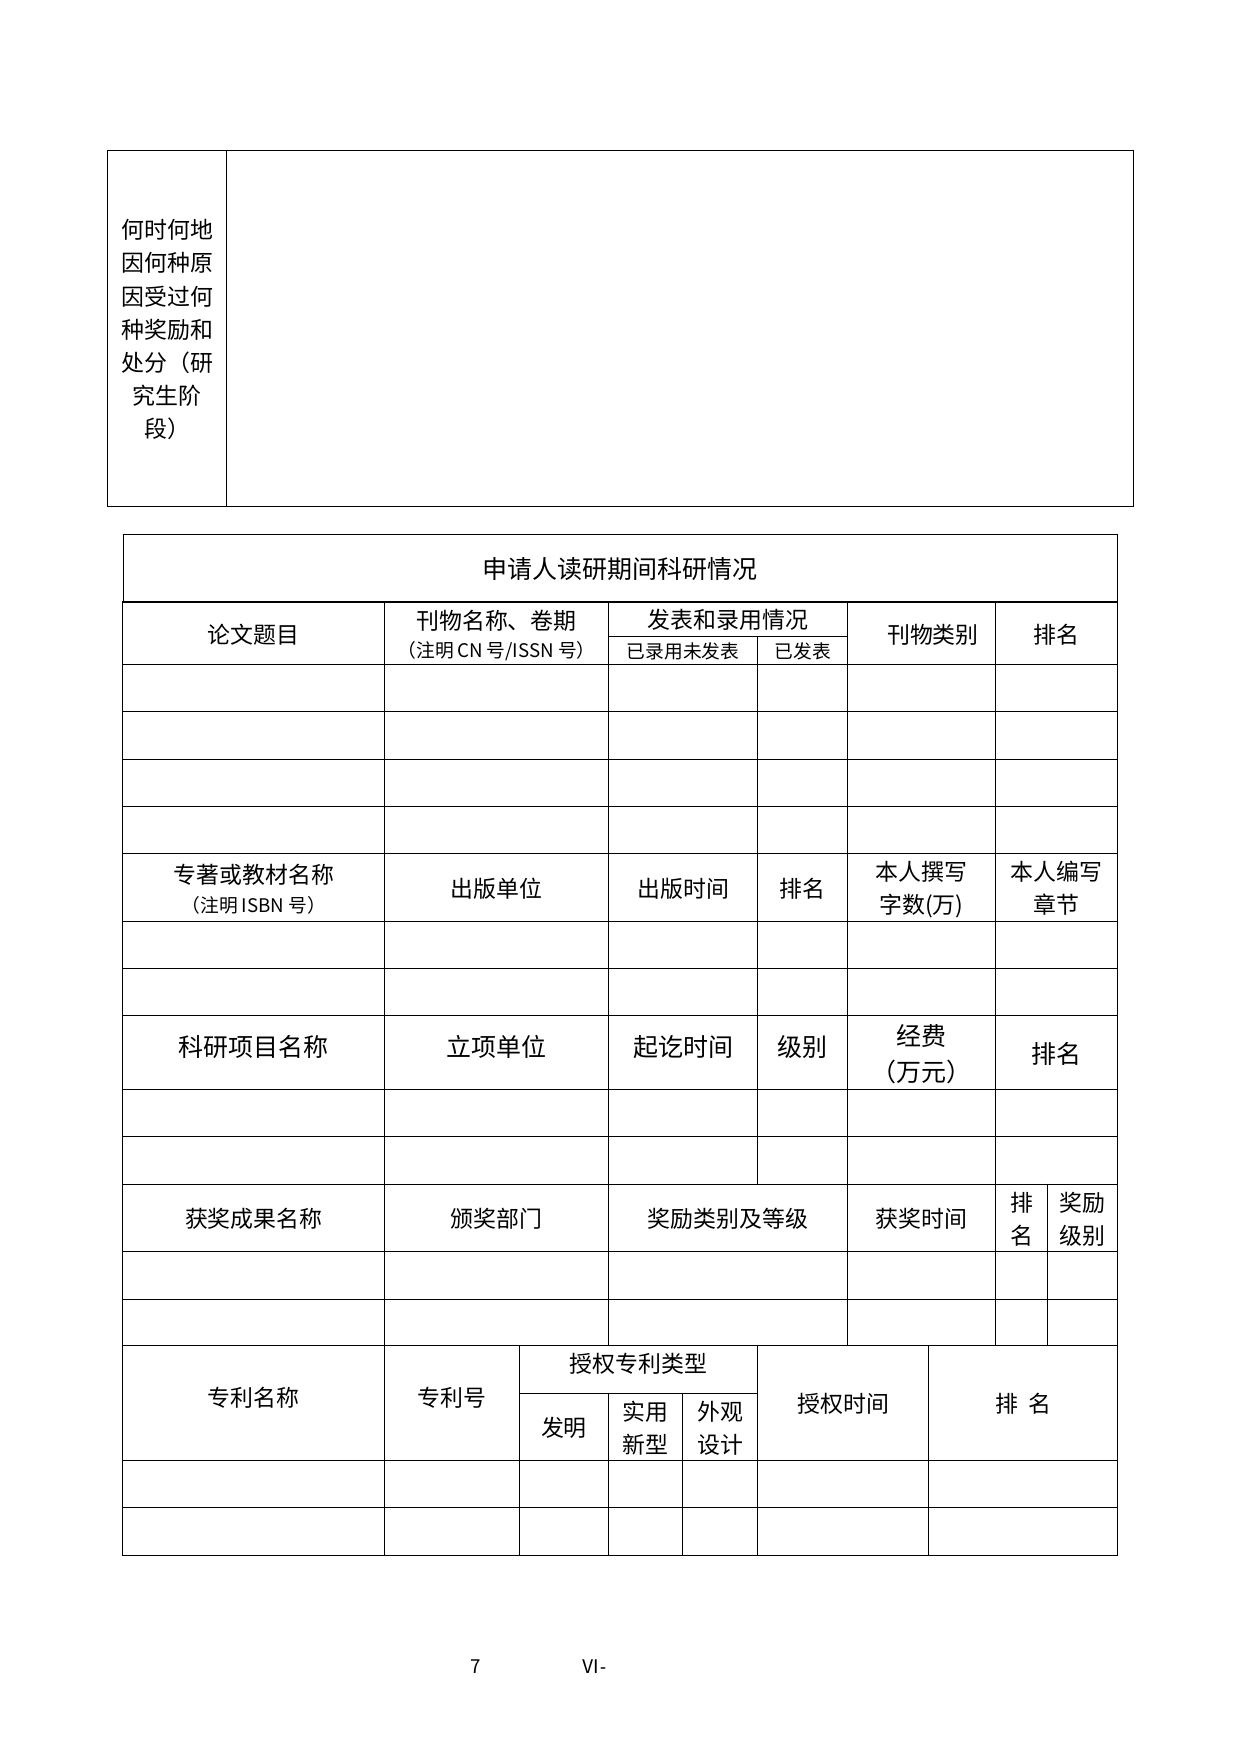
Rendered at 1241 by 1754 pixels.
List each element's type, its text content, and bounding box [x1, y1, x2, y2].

table_cell [123, 922, 384, 968]
table_cell [848, 807, 995, 853]
table_cell [929, 1461, 1117, 1507]
table_cell 排 名 [929, 1346, 1117, 1460]
table_cell [996, 969, 1117, 1015]
table_cell [1048, 1252, 1117, 1299]
table_cell [385, 807, 608, 853]
table_cell [609, 922, 757, 968]
table_cell [848, 665, 995, 711]
table_cell [520, 1461, 608, 1507]
table_cell [385, 1137, 608, 1183]
table_cell [848, 969, 995, 1015]
table_cell [609, 969, 757, 1015]
table_cell 颁奖部门 [385, 1185, 608, 1251]
table_cell 发表和录用情况 [609, 603, 847, 636]
table_cell [123, 1461, 384, 1507]
table_cell [848, 712, 995, 758]
table_cell [683, 1508, 757, 1555]
table_cell [848, 1090, 995, 1136]
table_cell [123, 712, 384, 758]
table_cell 立项单位 [385, 1016, 608, 1089]
table_cell [385, 1300, 608, 1345]
table_cell [609, 1090, 757, 1136]
table_cell [996, 1300, 1047, 1345]
table_cell 授权专利类型 [520, 1346, 757, 1392]
table_cell [683, 1461, 757, 1507]
table_cell [385, 1090, 608, 1136]
table_cell 出版单位 [385, 854, 608, 921]
table_cell [758, 1508, 928, 1555]
table_cell [996, 665, 1117, 711]
table_cell 排名 [996, 603, 1117, 664]
table_cell 本人撰写 字数(万) [848, 854, 995, 921]
table_cell [996, 760, 1117, 806]
table_cell [848, 1137, 995, 1183]
table_cell [758, 712, 847, 758]
table_cell [848, 1252, 995, 1299]
table_cell [996, 922, 1117, 968]
table_cell [758, 807, 847, 853]
table_cell 外观 设计 [683, 1394, 757, 1460]
table_cell [848, 1300, 995, 1345]
table_cell [385, 1252, 608, 1299]
table_cell [758, 969, 847, 1015]
table_cell 奖励 级别 [1048, 1185, 1117, 1251]
table_cell [520, 1508, 608, 1555]
table_cell 级别 [758, 1016, 847, 1089]
table_cell 排名 [996, 1185, 1047, 1251]
table_cell [385, 922, 608, 968]
table_cell [385, 1508, 519, 1555]
table_cell [123, 665, 384, 711]
table_cell 刊物名称、卷期 （注明CN号/ISSN号） [385, 603, 608, 664]
table_cell 获奖时间 [848, 1185, 995, 1251]
table_cell [609, 807, 757, 853]
table_cell 排名 [758, 854, 847, 921]
table_cell [758, 1090, 847, 1136]
table_cell 授权时间 [758, 1346, 928, 1460]
table_cell 论文题目 [123, 603, 384, 664]
table_cell [385, 665, 608, 711]
table_cell 排名 [996, 1016, 1117, 1089]
table_cell [609, 1508, 682, 1555]
table_cell 已发表 [758, 637, 847, 664]
table_cell [385, 760, 608, 806]
table_cell [123, 1508, 384, 1555]
table_cell [996, 1137, 1117, 1183]
table_cell [123, 969, 384, 1015]
table_cell [385, 969, 608, 1015]
table_cell [123, 1252, 384, 1299]
table_cell [996, 1090, 1117, 1136]
table_cell [758, 922, 847, 968]
table_cell 何时何地因何种原因受过何种奖励和处分（研究生阶段） [108, 151, 226, 506]
table_cell 科研项目名称 [123, 1016, 384, 1089]
table_cell [996, 1252, 1047, 1299]
table_cell [848, 922, 995, 968]
table_cell [758, 760, 847, 806]
table_cell [996, 807, 1117, 853]
table_cell 获奖成果名称 [123, 1185, 384, 1251]
table_cell [123, 1300, 384, 1345]
table_cell 出版时间 [609, 854, 757, 921]
table_cell [227, 151, 1133, 506]
table_cell 专利名称 [123, 1346, 384, 1460]
table_header 申请人读研期间科研情况 [124, 535, 1117, 601]
table_cell 专利号 [385, 1346, 519, 1460]
table_cell [848, 760, 995, 806]
table_cell 专著或教材名称 （注明ISBN号） [123, 854, 384, 921]
table_cell 奖励类别及等级 [609, 1185, 847, 1251]
table_cell [929, 1508, 1117, 1555]
table_cell [758, 1461, 928, 1507]
table_cell [758, 665, 847, 711]
table_cell [609, 760, 757, 806]
table_cell [609, 1137, 757, 1183]
table_cell 起讫时间 [609, 1016, 757, 1089]
table_cell [123, 1137, 384, 1183]
table_cell [385, 1461, 519, 1507]
table_cell [609, 712, 757, 758]
table_cell 实用 新型 [609, 1394, 682, 1460]
table_cell 已录用未发表 [609, 637, 757, 664]
table_cell [609, 1461, 682, 1507]
table_cell [758, 1137, 847, 1183]
table_cell 刊物类别 [848, 603, 995, 664]
table_cell 经费 （万元） [848, 1016, 995, 1089]
table_cell 发明 [520, 1394, 608, 1460]
table_cell [123, 760, 384, 806]
table_cell [123, 807, 384, 853]
table_cell [609, 1252, 847, 1299]
table_cell [609, 665, 757, 711]
table_cell [385, 712, 608, 758]
table_cell [609, 1300, 847, 1345]
table_cell [996, 712, 1117, 758]
table_cell [1048, 1300, 1117, 1345]
table_cell [123, 1090, 384, 1136]
table_cell 本人编写章节 [996, 854, 1117, 921]
